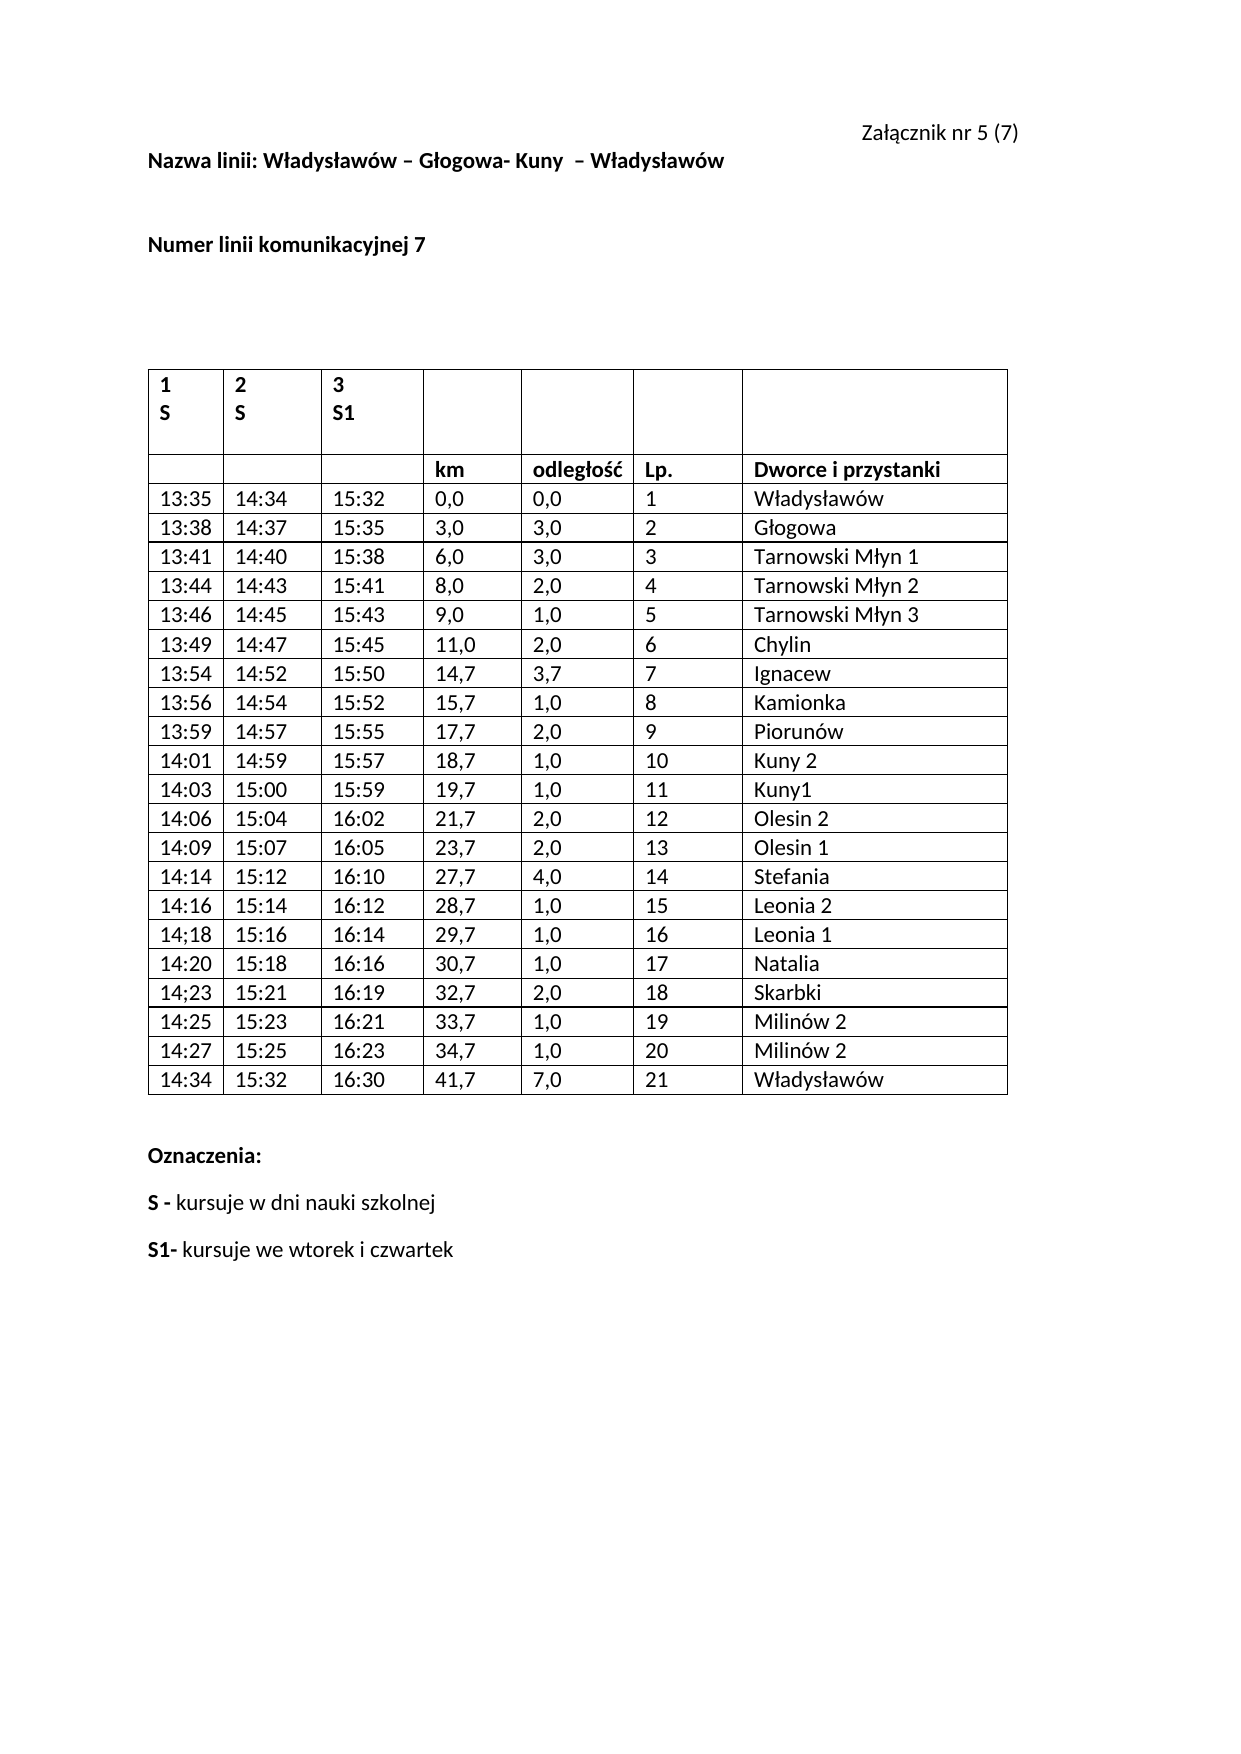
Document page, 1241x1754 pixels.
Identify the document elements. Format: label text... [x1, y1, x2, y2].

table_cell 3 [634, 543, 742, 571]
table_cell 15:55 [322, 717, 423, 745]
table_cell 1,0 [522, 688, 633, 716]
table_cell 14:45 [224, 601, 321, 629]
table_cell 17,7 [424, 717, 521, 745]
table_cell Tarnowski Młyn 2 [743, 572, 1007, 599]
table_cell Kuny1 [743, 775, 1007, 803]
table_cell Głogowa [743, 514, 1007, 541]
table_cell Tarnowski Młyn 3 [743, 601, 1007, 629]
table_cell 2,0 [522, 717, 633, 745]
table_cell 14:14 [149, 862, 223, 890]
table_cell 13:46 [149, 601, 223, 629]
table_cell 16:23 [322, 1037, 423, 1064]
table_cell 3,0 [522, 514, 633, 541]
table_cell Władysławów [743, 484, 1007, 512]
table_header [522, 370, 633, 454]
text Oznaczenia: [148, 1142, 1093, 1169]
table_cell 13:49 [149, 630, 223, 658]
table_cell 4 [634, 572, 742, 599]
table_cell 19 [634, 1008, 742, 1036]
table_cell Tarnowski Młyn 1 [743, 543, 1007, 571]
table_cell Kuny 2 [743, 746, 1007, 774]
table_cell 13:38 [149, 514, 223, 541]
table_cell Skarbki [743, 979, 1007, 1006]
table_cell km [424, 455, 521, 483]
table_cell 13:56 [149, 688, 223, 716]
table_header 1 S [149, 370, 223, 454]
table_header [424, 370, 521, 454]
table_cell 23,7 [424, 833, 521, 861]
table_cell Ignacew [743, 659, 1007, 687]
table_cell 17 [634, 949, 742, 977]
table_cell Lp. [634, 455, 742, 483]
table_cell 14:20 [149, 949, 223, 977]
table_cell 9 [634, 717, 742, 745]
table_cell 8,0 [424, 572, 521, 599]
table_cell 14:01 [149, 746, 223, 774]
table_cell Milinów 2 [743, 1008, 1007, 1036]
table_cell 15:52 [322, 688, 423, 716]
table_cell 16:12 [322, 891, 423, 919]
table_cell 33,7 [424, 1008, 521, 1036]
table_cell 11,0 [424, 630, 521, 658]
table_cell 27,7 [424, 862, 521, 890]
table_cell 14:43 [224, 572, 321, 599]
table_cell 29,7 [424, 920, 521, 948]
table_cell 15:04 [224, 804, 321, 832]
table_cell 15:14 [224, 891, 321, 919]
table_cell Olesin 2 [743, 804, 1007, 832]
table_cell 13:41 [149, 543, 223, 571]
table_cell 4,0 [522, 862, 633, 890]
table_cell 15:38 [322, 543, 423, 571]
table_cell 14;18 [149, 920, 223, 948]
table_cell 32,7 [424, 979, 521, 1006]
table_cell 15:00 [224, 775, 321, 803]
text S1- kursuje we wtorek i czwartek [148, 1235, 1093, 1263]
table_cell odległość [522, 455, 633, 483]
table_cell 14:54 [224, 688, 321, 716]
table_cell 15:21 [224, 979, 321, 1006]
table_cell 5 [634, 601, 742, 629]
table_cell 15:25 [224, 1037, 321, 1064]
table_cell 15:50 [322, 659, 423, 687]
table_cell Leonia 1 [743, 920, 1007, 948]
table_cell 1,0 [522, 949, 633, 977]
table_cell 16:21 [322, 1008, 423, 1036]
table_cell 14:34 [149, 1066, 223, 1094]
table_cell 14 [634, 862, 742, 890]
table_cell 6 [634, 630, 742, 658]
table_cell 16:14 [322, 920, 423, 948]
table_cell 3,7 [522, 659, 633, 687]
table_cell 1,0 [522, 920, 633, 948]
table_cell 14:03 [149, 775, 223, 803]
table_cell 3,0 [424, 514, 521, 541]
table_cell 15,7 [424, 688, 521, 716]
table_cell 2,0 [522, 979, 633, 1006]
table_cell 7,0 [522, 1066, 633, 1094]
table_cell 16:16 [322, 949, 423, 977]
table_cell 18,7 [424, 746, 521, 774]
table_cell 1,0 [522, 746, 633, 774]
table_cell [322, 455, 423, 483]
table_cell 16 [634, 920, 742, 948]
table_cell 14:59 [224, 746, 321, 774]
table_cell 15:32 [224, 1066, 321, 1094]
table_cell 14;23 [149, 979, 223, 1006]
table_cell Leonia 2 [743, 891, 1007, 919]
table_cell 14:16 [149, 891, 223, 919]
table_cell 14:27 [149, 1037, 223, 1064]
table_cell 14:37 [224, 514, 321, 541]
table_cell 16:05 [322, 833, 423, 861]
table_cell 16:30 [322, 1066, 423, 1094]
table_cell 11 [634, 775, 742, 803]
table_cell 15:16 [224, 920, 321, 948]
table_cell 2,0 [522, 804, 633, 832]
table_cell 0,0 [522, 484, 633, 512]
table_cell 14:47 [224, 630, 321, 658]
table_cell 14:06 [149, 804, 223, 832]
table_cell 41,7 [424, 1066, 521, 1094]
table_cell 15:07 [224, 833, 321, 861]
table_cell 15:12 [224, 862, 321, 890]
table_cell [224, 455, 321, 483]
table_cell 14:09 [149, 833, 223, 861]
table_cell 2,0 [522, 630, 633, 658]
table_cell 15:23 [224, 1008, 321, 1036]
table_cell 16:02 [322, 804, 423, 832]
table_cell Chylin [743, 630, 1007, 658]
table_cell 21,7 [424, 804, 521, 832]
table_cell 16:10 [322, 862, 423, 890]
table_cell 1,0 [522, 775, 633, 803]
table_cell 14:34 [224, 484, 321, 512]
table_cell 14:52 [224, 659, 321, 687]
table_cell 3,0 [522, 543, 633, 571]
table_cell 15:57 [322, 746, 423, 774]
table_cell 14:40 [224, 543, 321, 571]
table_header [743, 370, 1007, 454]
table_cell 15:32 [322, 484, 423, 512]
table_cell 12 [634, 804, 742, 832]
text S - kursuje w dni nauki szkolnej [148, 1188, 1093, 1216]
table_cell 15 [634, 891, 742, 919]
table_cell 20 [634, 1037, 742, 1064]
table_cell Dworce i przystanki [743, 455, 1007, 483]
table_cell 2 [634, 514, 742, 541]
table_cell 1,0 [522, 1037, 633, 1064]
table_cell 14:57 [224, 717, 321, 745]
table_cell Władysławów [743, 1066, 1007, 1094]
table_cell 1 [634, 484, 742, 512]
table_cell Milinów 2 [743, 1037, 1007, 1064]
table_cell 2,0 [522, 572, 633, 599]
table_cell 16:19 [322, 979, 423, 1006]
table_cell 10 [634, 746, 742, 774]
table_cell 8 [634, 688, 742, 716]
table_cell 13:54 [149, 659, 223, 687]
table_cell 15:45 [322, 630, 423, 658]
table_cell 15:41 [322, 572, 423, 599]
table_cell 13:44 [149, 572, 223, 599]
table_cell 18 [634, 979, 742, 1006]
table_cell 13:35 [149, 484, 223, 512]
table_cell Piorunów [743, 717, 1007, 745]
table_cell 1,0 [522, 1008, 633, 1036]
table_cell 1,0 [522, 601, 633, 629]
table_cell 13 [634, 833, 742, 861]
table_cell Natalia [743, 949, 1007, 977]
table_cell Kamionka [743, 688, 1007, 716]
table_cell 9,0 [424, 601, 521, 629]
table_header [634, 370, 742, 454]
table_header 3 S1 [322, 370, 423, 454]
table_cell 13:59 [149, 717, 223, 745]
table_cell 14:25 [149, 1008, 223, 1036]
table_cell 34,7 [424, 1037, 521, 1064]
table_cell 15:43 [322, 601, 423, 629]
table_cell [149, 455, 223, 483]
table_cell 28,7 [424, 891, 521, 919]
table_cell 19,7 [424, 775, 521, 803]
table_cell 0,0 [424, 484, 521, 512]
table_cell 21 [634, 1066, 742, 1094]
table_header 2 S [224, 370, 321, 454]
table_cell 7 [634, 659, 742, 687]
table_cell Olesin 1 [743, 833, 1007, 861]
table_cell 15:59 [322, 775, 423, 803]
table_cell 6,0 [424, 543, 521, 571]
table_cell 15:35 [322, 514, 423, 541]
table_cell 14,7 [424, 659, 521, 687]
table_cell 15:18 [224, 949, 321, 977]
table_cell 30,7 [424, 949, 521, 977]
table_cell Stefania [743, 862, 1007, 890]
table_cell 1,0 [522, 891, 633, 919]
table_cell 2,0 [522, 833, 633, 861]
